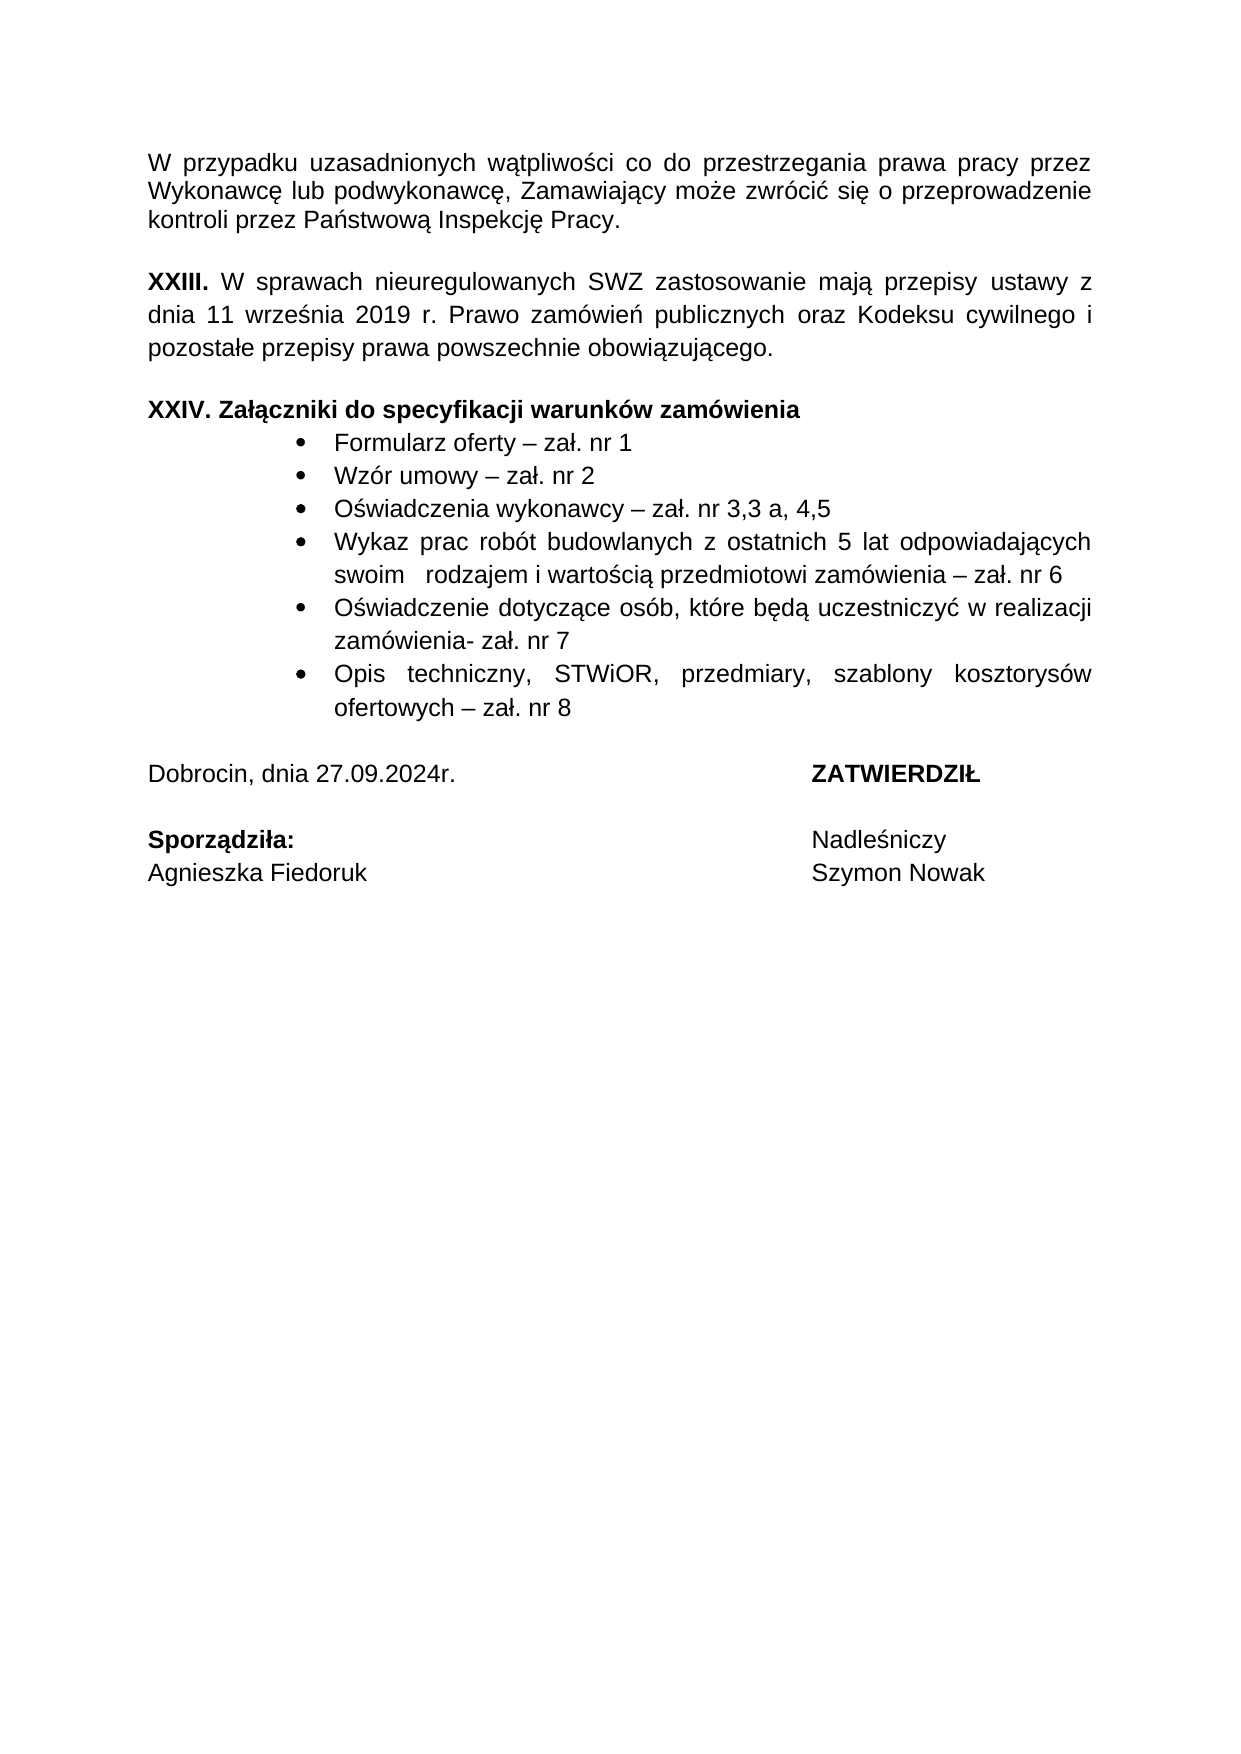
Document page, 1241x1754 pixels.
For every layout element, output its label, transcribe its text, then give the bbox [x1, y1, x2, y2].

list Opis techniczny, STWiOR, przedmiary, szablony kosztorysów ofertowych – zał. nr 8 [296, 659, 1093, 721]
list Wzór umowy – zał. nr 2 [296, 461, 1093, 490]
text XXIV. Załączniki do specyfikacji warunków zamówienia [148, 395, 1093, 423]
text Sporządziła: Nadleśniczy [148, 824, 1093, 853]
subtitle XXIII. W sprawach nieuregulowanych SWZ zastosowanie mają przepisy ustawy z dnia 11 września 2019 r. Prawo zamówień publicznych oraz Kodeksu cywilnego i pozostałe przepisy prawa powszechnie obowiązującego. [148, 267, 1093, 362]
list Wykaz prac robót budowlanych z ostatnich 5 lat odpowiadających swoim rodzajem i wartością przedmiotowi zamówienia – zał. nr 6 [296, 527, 1093, 589]
text Dobrocin, dnia 27.09.2024r. ZATWIERDZIŁ [148, 758, 1093, 787]
text Agnieszka Fiedoruk Szymon Nowak [148, 858, 1093, 886]
list Oświadczenia wykonawcy – zał. nr 3,3 a, 4,5 [296, 494, 1093, 523]
list Formularz oferty – zał. nr 1 [296, 428, 1093, 457]
text W przypadku uzasadnionych wątpliwości co do przestrzegania prawa pracy przez Wykonawcę lub podwykonawcę, Zamawiający może zwrócić się o przeprowadzenie kontroli przez Państwową Inspekcję Pracy. [148, 148, 1093, 234]
list Oświadczenie dotyczące osób, które będą uczestniczyć w realizacji zamówienia- zał. nr 7 [296, 593, 1093, 655]
